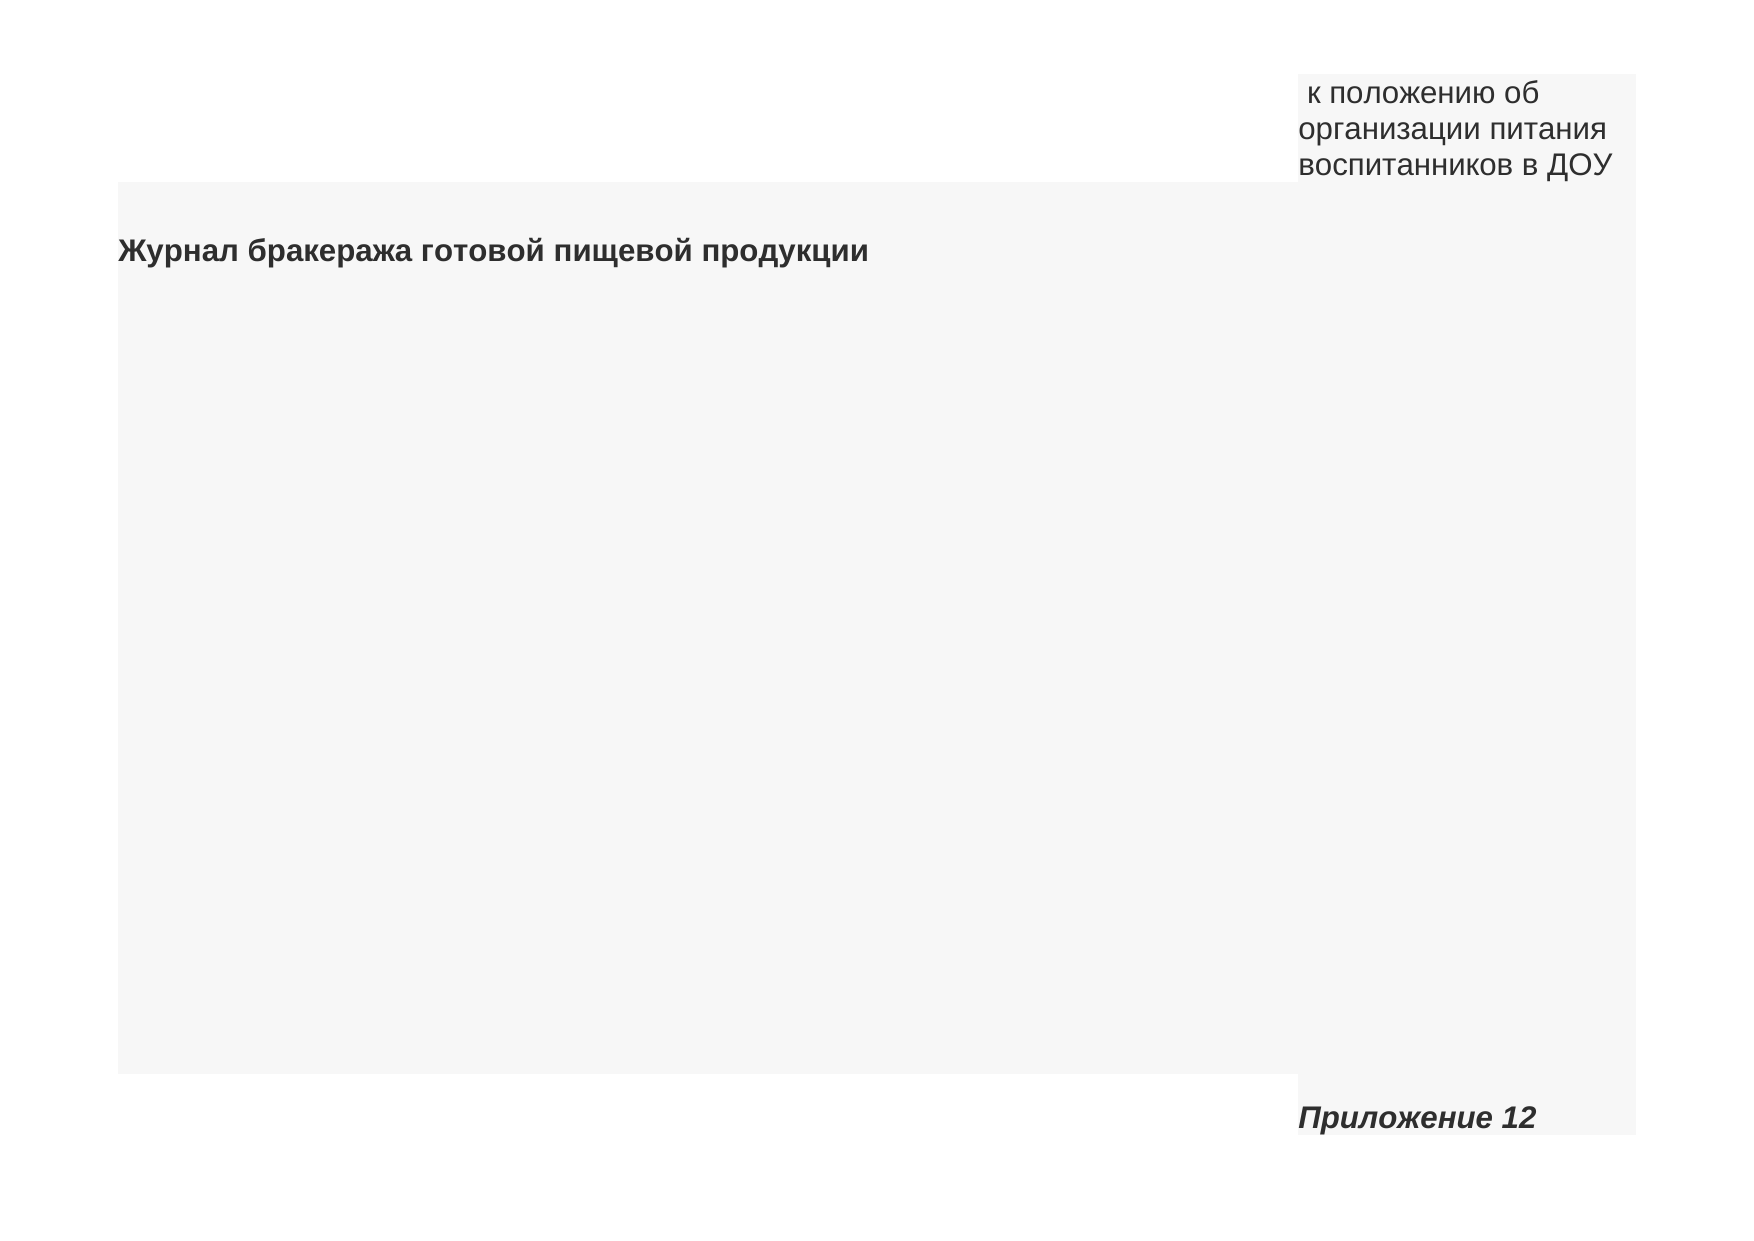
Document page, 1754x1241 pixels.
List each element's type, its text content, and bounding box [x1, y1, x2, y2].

text к положению об организации питания воспитанников в ДОУ [1298, 74, 1636, 182]
text Приложение 12 [1298, 1099, 1636, 1135]
subtitle Журнал бракеража готовой пищевой продукции [118, 232, 1636, 268]
